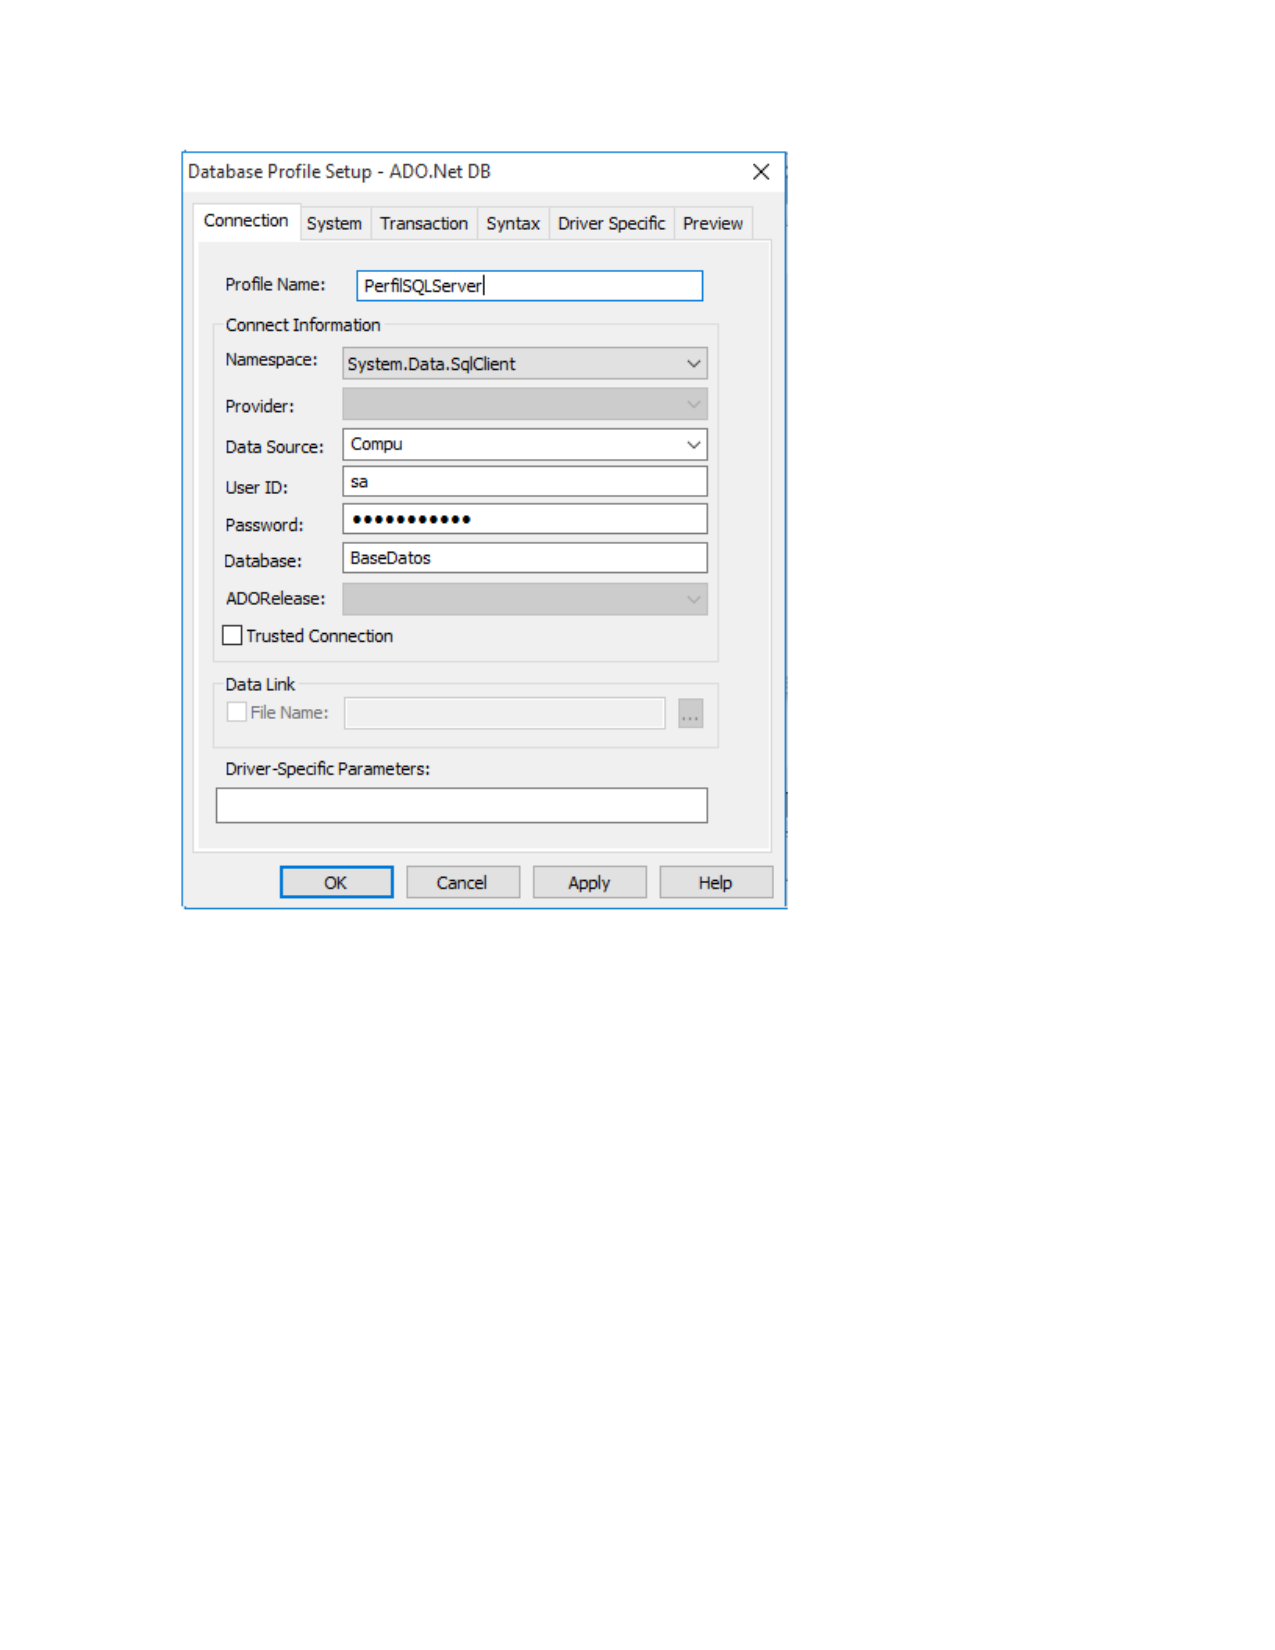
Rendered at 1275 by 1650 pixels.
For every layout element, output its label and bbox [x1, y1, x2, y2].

picture [177, 147, 799, 919]
